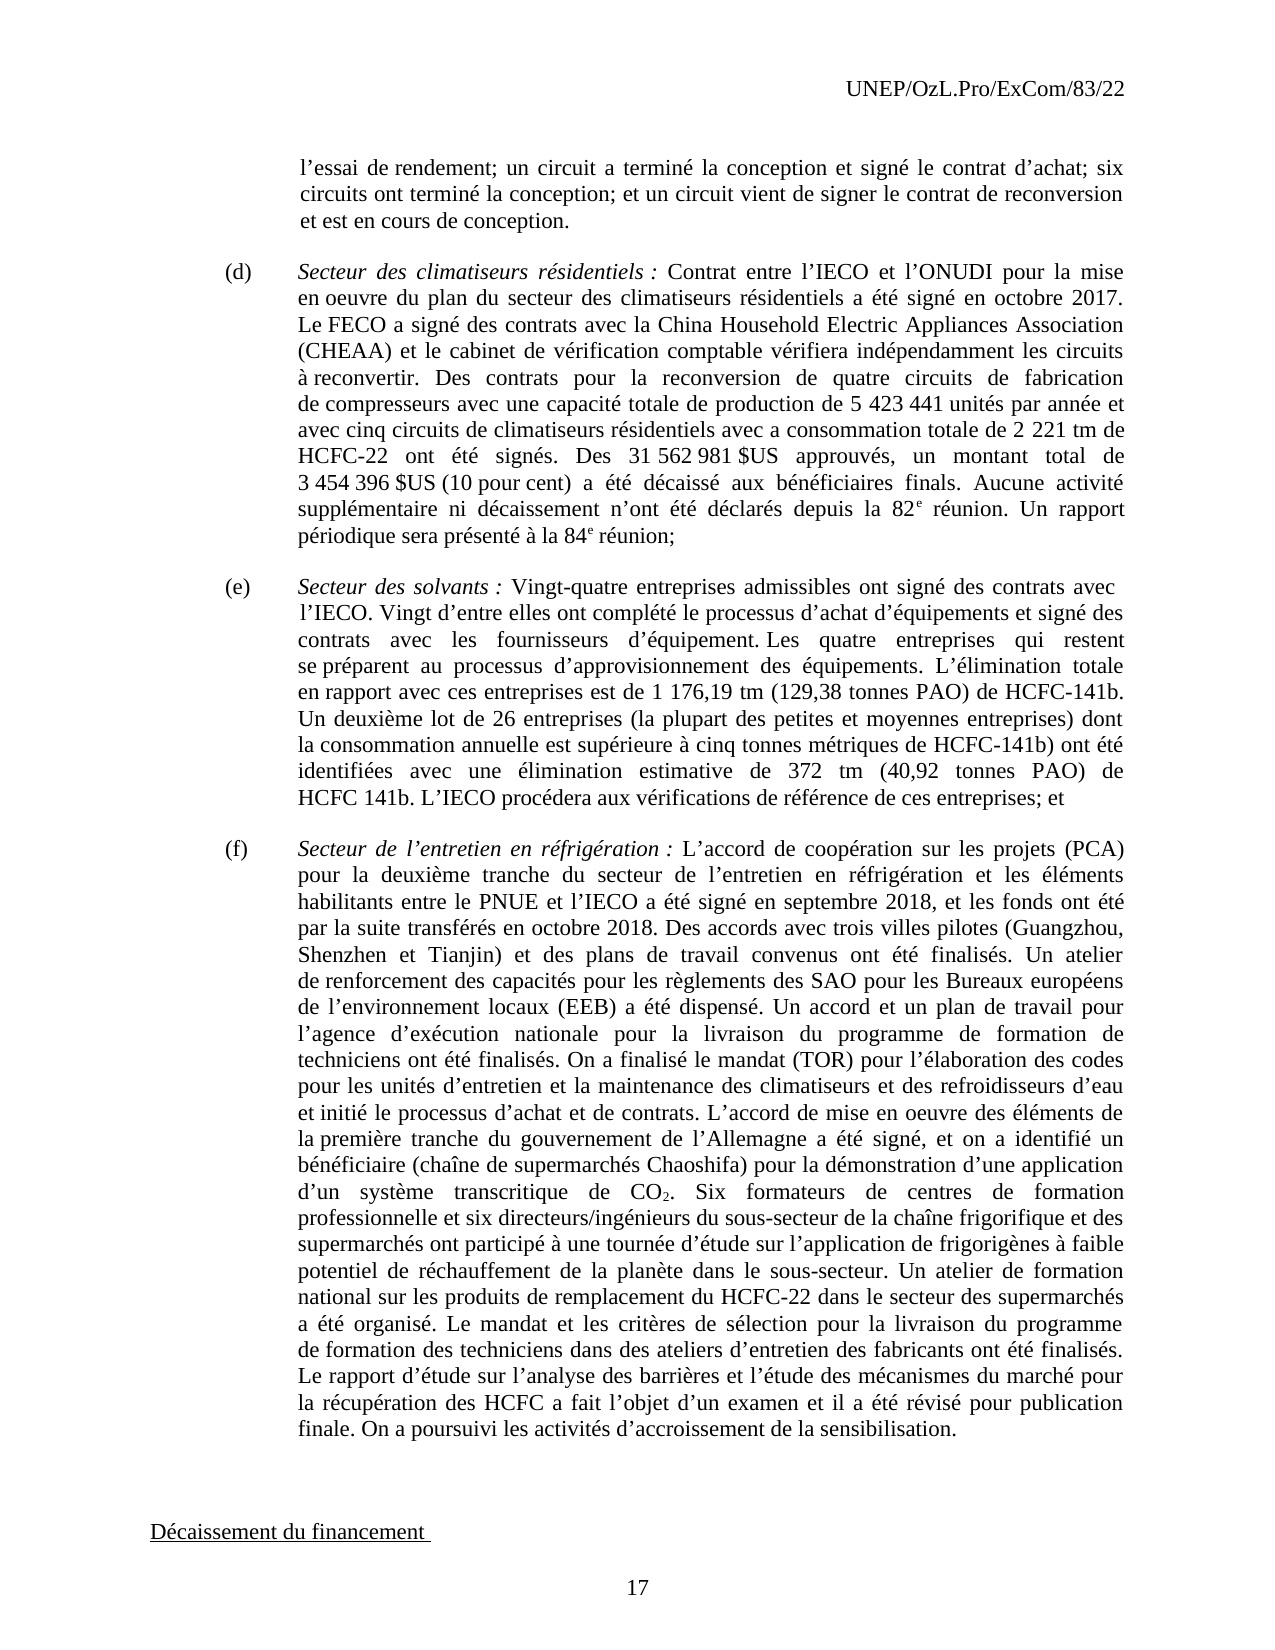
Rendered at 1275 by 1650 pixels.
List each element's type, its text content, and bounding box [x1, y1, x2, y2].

subtitle (d) Secteur des climatiseurs résidentiels : Contrat entre l’IECO et l’ONUDI pour la mise en oeuvre du plan du secteur des climatiseurs résidentiels a été signé en octobre 2017. Le FECO a signé des contrats avec la China Household Electric Appliances Association (CHEAA) et le cabinet de vérification comptable vérifiera indépendamment les circuits à reconvertir. Des contrats pour la reconversion de quatre circuits de fabrication de compresseurs avec une capacité totale de production de 5 423 441 unités par année et avec cinq circuits de climatiseurs résidentiels avec a consommation totale de 2 221 tm de HCFC-22 ont été signés. Des 31 562 981 $US approuvés, un montant total de 3 454 396 $US (10 pour cent) a été décaissé aux bénéficiaires finals. Aucune activité supplémentaire ni décaissement n’ont été déclarés depuis la 82e réunion. Un rapport périodique sera présenté à la 84e réunion; [225, 258, 1125, 548]
subtitle Décaissement du financement [150, 1518, 1125, 1544]
subtitle (f) Secteur de l’entretien en réfrigération : L’accord de coopération sur les projets (PCA) pour la deuxième tranche du secteur de l’entretien en réfrigération et les éléments habilitants entre le PNUE et l’IECO a été signé en septembre 2018, et les fonds ont été par la suite transférés en octobre 2018. Des accords avec trois villes pilotes (Guangzhou, Shenzhen et Tianjin) et des plans de travail convenus ont été finalisés. Un atelier de renforcement des capacités pour les règlements des SAO pour les Bureaux européens de l’environnement locaux (EEB) a été dispensé. Un accord et un plan de travail pour l’agence d’exécution nationale pour la livraison du programme de formation de techniciens ont été finalisés. On a finalisé le mandat (TOR) pour l’élaboration des codes pour les unités d’entretien et la maintenance des climatiseurs et des refroidisseurs d’eau et initié le processus d’achat et de contrats. L’accord de mise en oeuvre des éléments de la première tranche du gouvernement de l’Allemagne a été signé, et on a identifié un bénéficiaire (chaîne de supermarchés Chaoshifa) pour la démonstration d’une application d’un système transcritique de CO2. Six formateurs de centres de formation professionnelle et six directeurs/ingénieurs du sous-secteur de la chaîne frigorifique et des supermarchés ont participé à une tournée d’étude sur l’application de frigorigènes à faible potentiel de réchauffement de la planète dans le sous-secteur. Un atelier de formation national sur les produits de remplacement du HCFC-22 dans le secteur des supermarchés a été organisé. Le mandat et les critères de sélection pour la livraison du programme de formation des techniciens dans des ateliers d’entretien des fabricants ont été finalisés. Le rapport d’étude sur l’analyse des barrières et l’étude des mécanismes du marché pour la récupération des HCFC a fait l’objet d’un examen et il a été révisé pour publication finale. On a poursuivi les activités d’accroissement de la sensibilisation. [225, 835, 1125, 1441]
subtitle (e) Secteur des solvants : Vingt-quatre entreprises admissibles ont signé des contrats avec l’IECO. Vingt d’entre elles ont complété le processus d’achat d’équipements et signé des contrats avec les fournisseurs d’équipement. Les quatre entreprises qui restent se préparent au processus d’approvisionnement des équipements. L’élimination totale en rapport avec ces entreprises est de 1 176,19 tm (129,38 tonnes PAO) de HCFC-141b. Un deuxième lot de 26 entreprises (la plupart des petites et moyennes entreprises) dont la consommation annuelle est supérieure à cinq tonnes métriques de HCFC-141b) ont été identifiées avec une élimination estimative de 372 tm (40,92 tonnes PAO) de HCFC 141b. L’IECO procédera aux vérifications de référence de ces entreprises; et [225, 573, 1125, 810]
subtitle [224, 154, 1125, 233]
